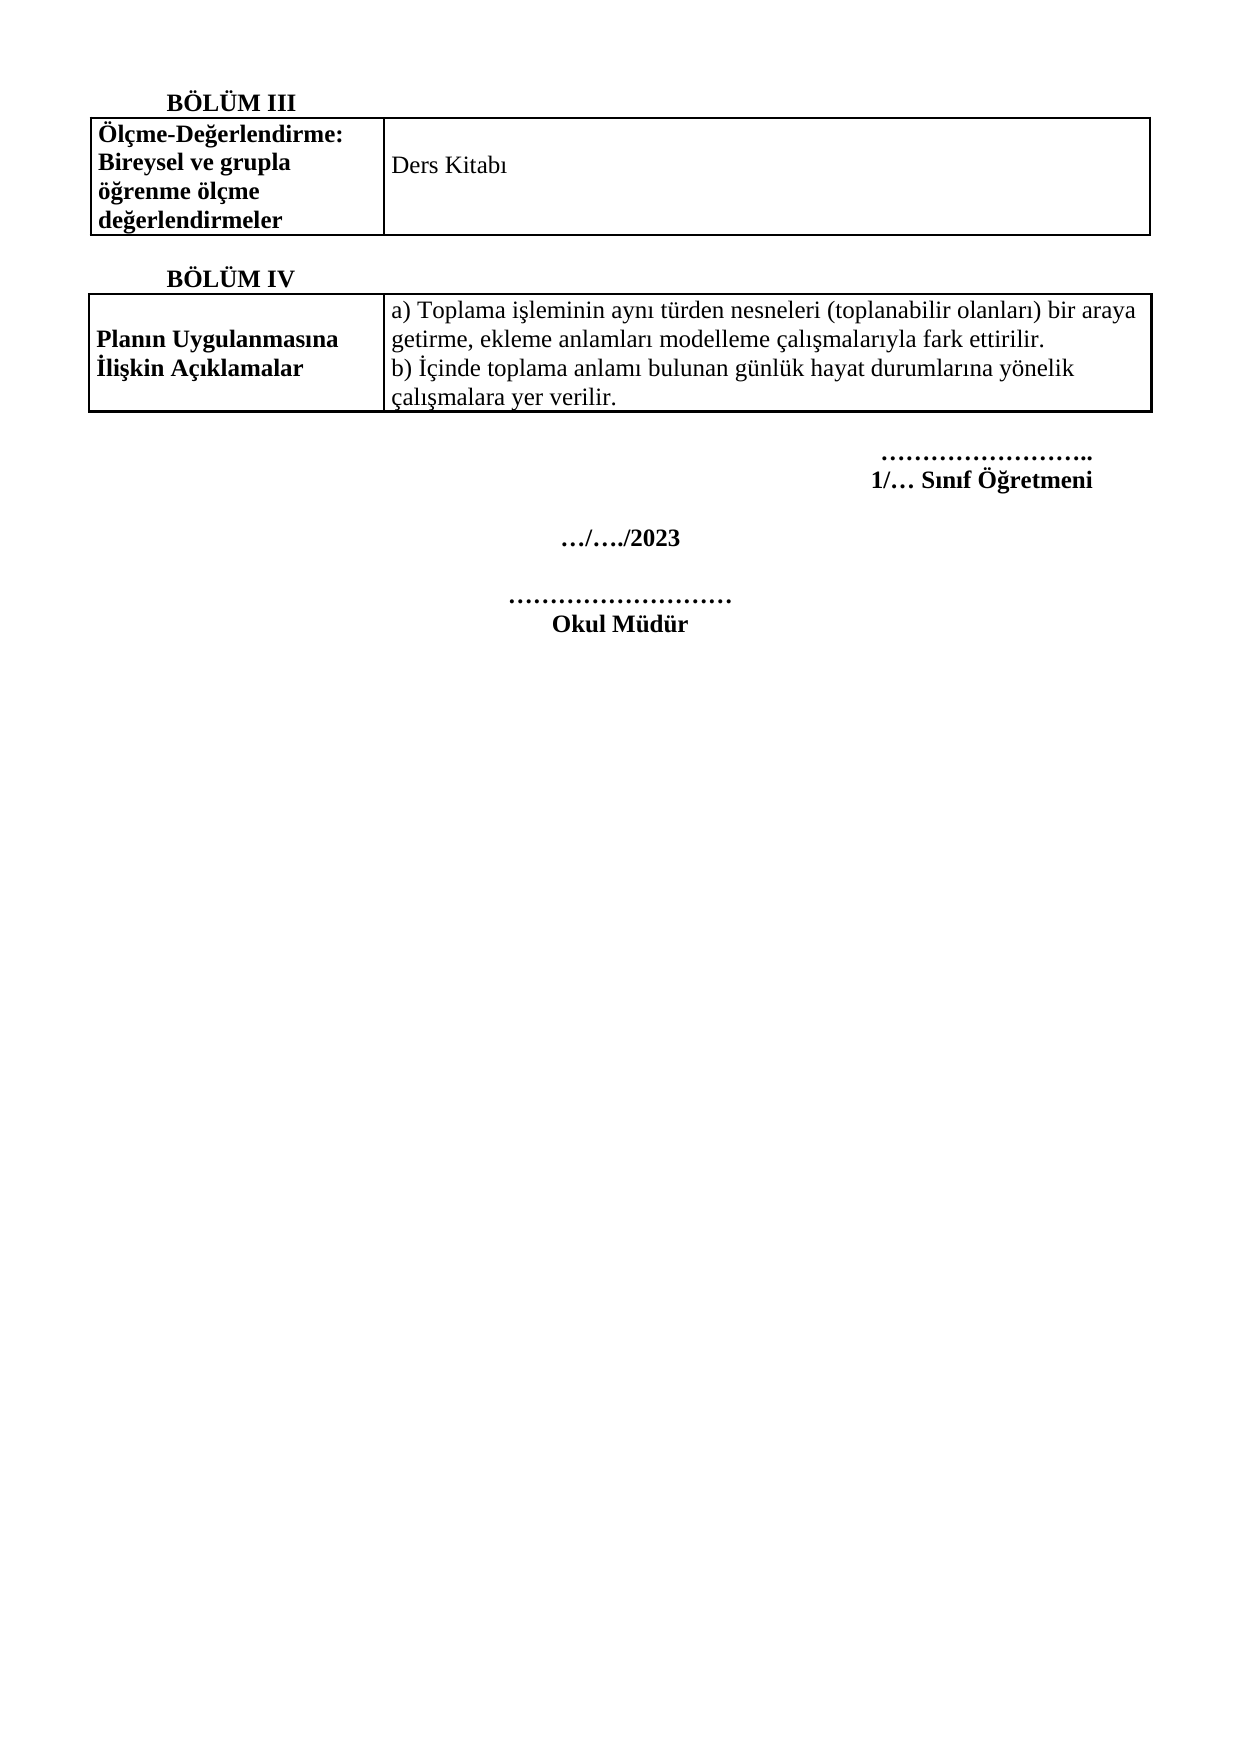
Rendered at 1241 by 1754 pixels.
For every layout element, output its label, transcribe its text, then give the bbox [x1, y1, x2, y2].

table_header Ölçme-Değerlendirme: Bireysel ve grupla öğrenme ölçme değerlendirmeler [92, 119, 383, 234]
text ……………………… [148, 580, 1093, 609]
text 1/… Sınıf Öğretmeni [148, 465, 1093, 494]
table_header Ders Kitabı [385, 119, 1149, 234]
subtitle BÖLÜM III [148, 88, 1093, 117]
text …/…./2023 [148, 523, 1093, 552]
table_header a) Toplama işleminin aynı türden nesneleri (toplanabilir olanları) bir araya getirme, ekleme anlamları modelleme çalışmalarıyla fark ettirilir. b) İçinde toplama anlamı bulunan günlük hayat durumlarına yönelik çalışmalara yer verilir. [385, 295, 1150, 410]
table_header Planın Uygulanmasına İlişkin Açıklamalar [90, 295, 383, 410]
text …………………….. [148, 437, 1093, 465]
subtitle BÖLÜM IV [148, 264, 1093, 293]
text Okul Müdür [148, 609, 1093, 638]
